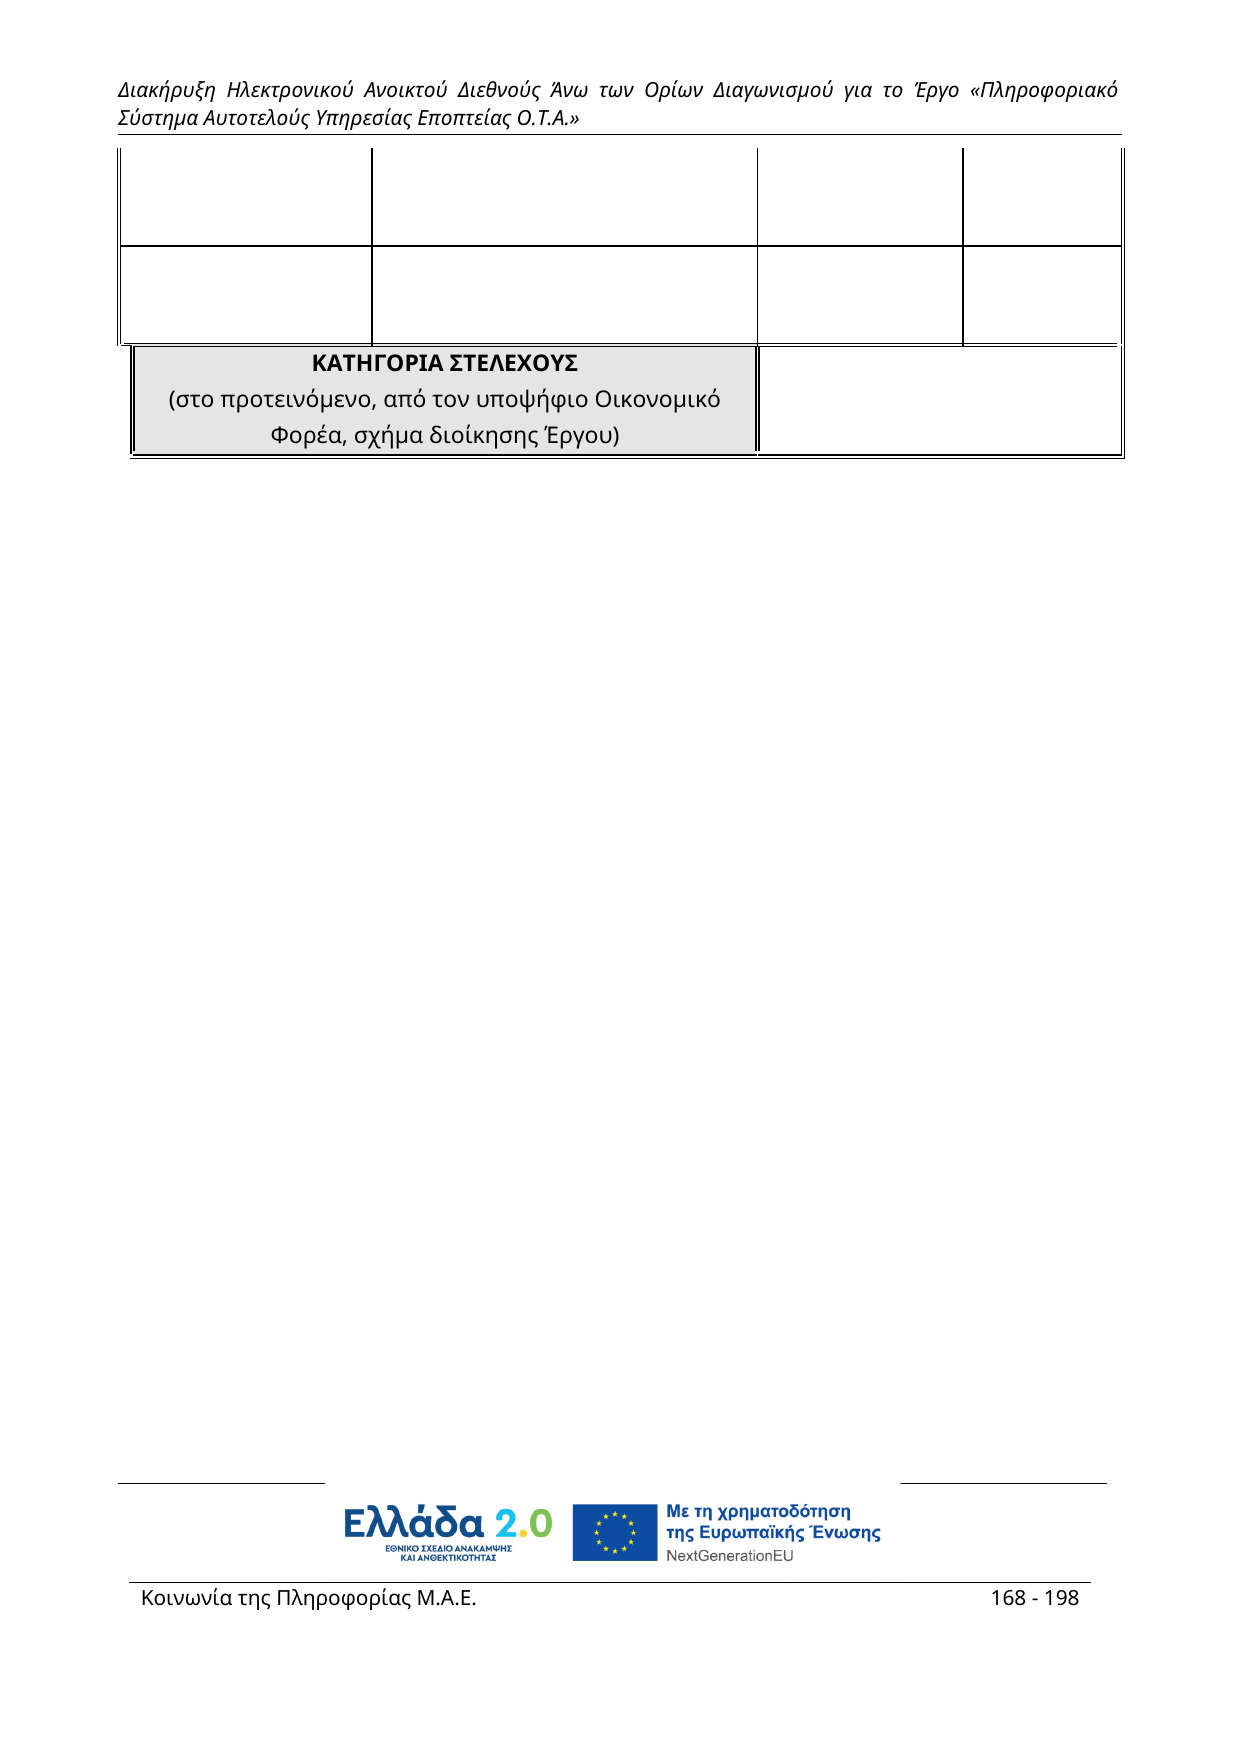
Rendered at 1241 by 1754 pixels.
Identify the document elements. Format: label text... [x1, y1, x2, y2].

table_cell [964, 148, 1121, 245]
table_cell [121, 148, 371, 245]
table_cell [373, 148, 757, 245]
table_cell [121, 247, 371, 343]
picture [324, 1483, 901, 1582]
table_cell [758, 247, 962, 343]
table_cell [757, 343, 1123, 454]
table_cell ΚΑΤΗΓΟΡΙΑ ΣΤΕΛΕΧΟΥΣ (στο προτεινόμενο, από τον υποψήφιο Οικονομικό Φορέα, σχήμα διοίκησης Έργου) [133, 347, 757, 454]
table_cell [964, 247, 1121, 343]
table_cell [373, 247, 757, 343]
table_cell [758, 148, 962, 245]
